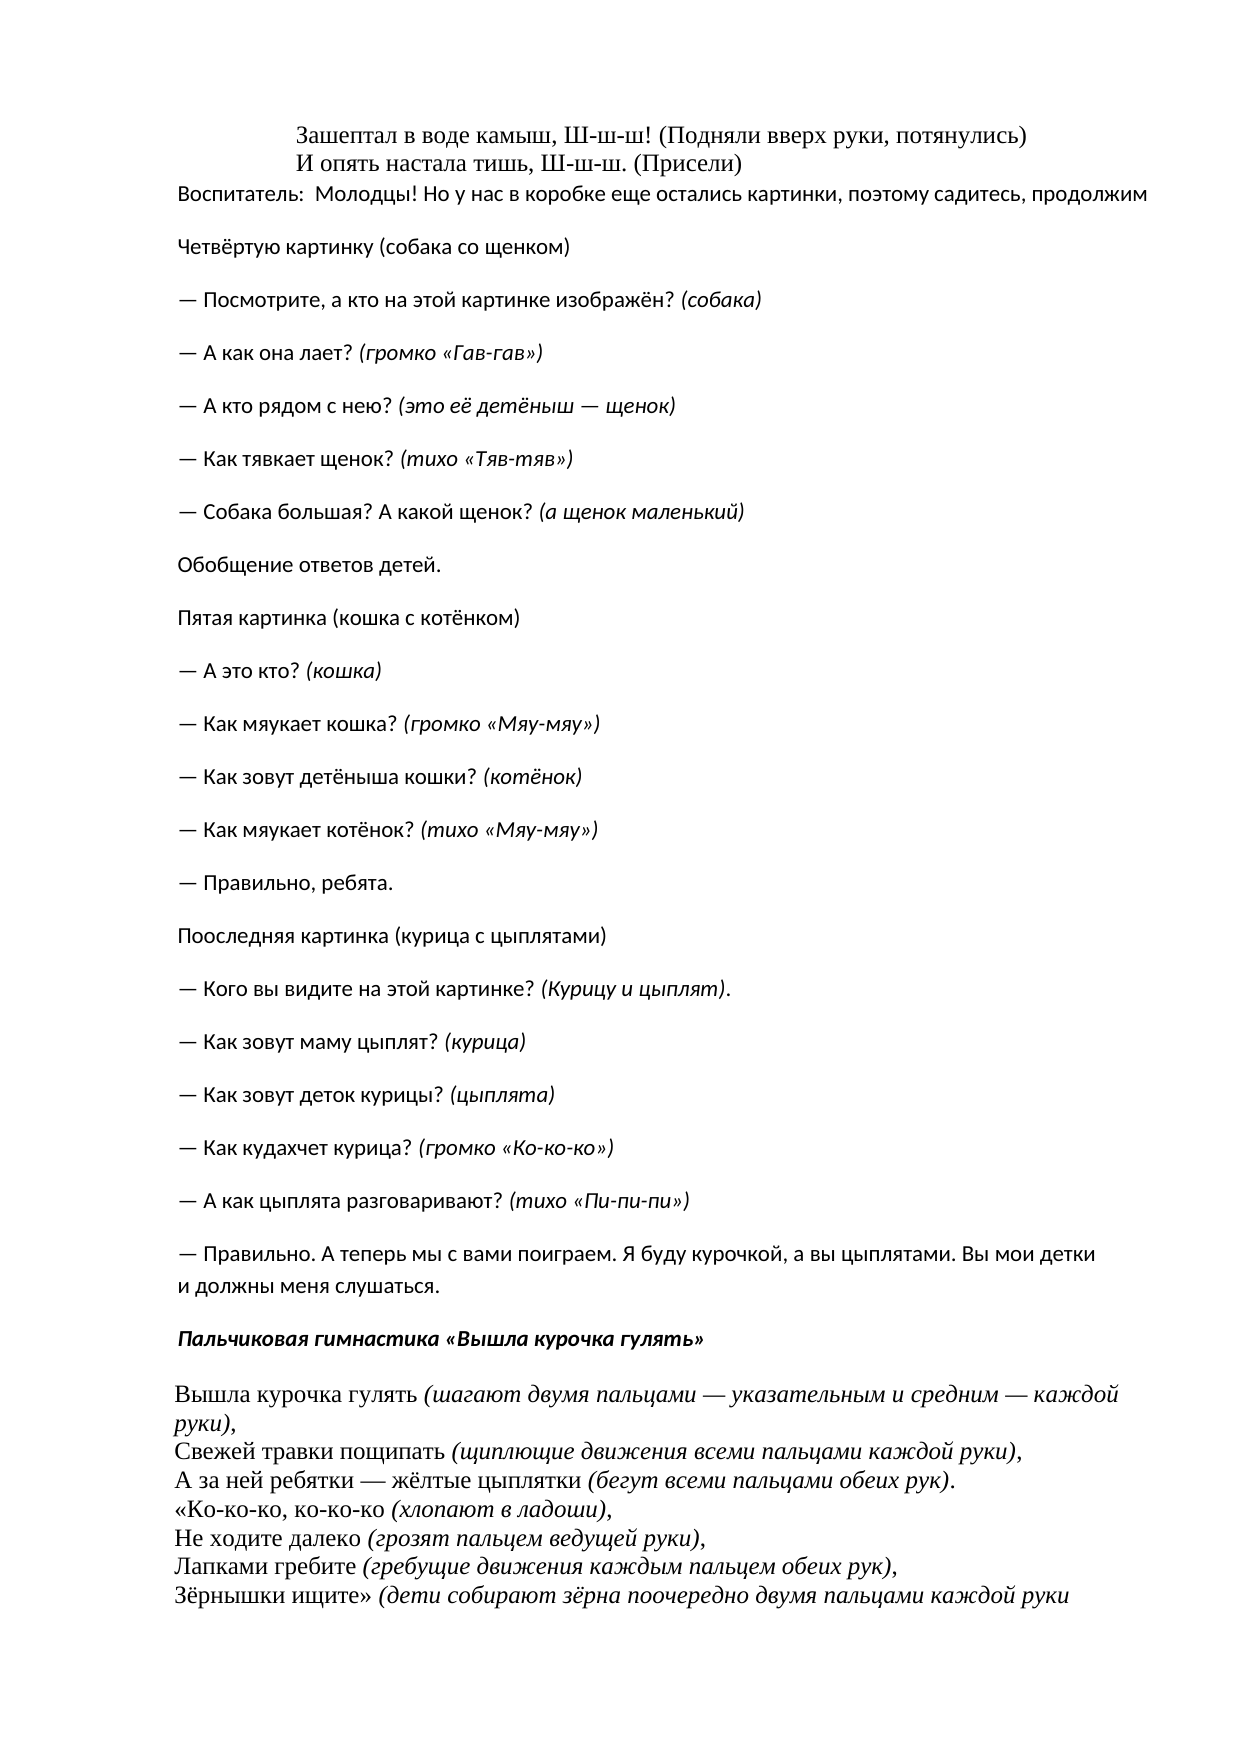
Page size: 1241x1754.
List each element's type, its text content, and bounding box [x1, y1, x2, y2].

text — А это кто? (кошка) [177, 656, 1152, 684]
text Пятая картинка (кошка с котёнком) [177, 603, 1152, 631]
text — Правильно, ребята. [177, 868, 1152, 896]
text — Как зовут деток курицы? (цыплята) [177, 1080, 1152, 1108]
text — Правильно. А теперь мы с вами поиграем. Я буду курочкой, а вы цыплятами. Вы мои детки и должны меня слушаться. [177, 1239, 1152, 1299]
text Воспитатель: Молодцы! Но у нас в коробке еще остались картинки, поэтому садитесь, продолжим [177, 179, 1152, 207]
text Обобщение ответов детей. [177, 550, 1152, 578]
text — Как тявкает щенок? (тихо «Тяв-тяв») [177, 444, 1152, 472]
text — Как зовут маму цыплят? (курица) [177, 1027, 1152, 1055]
text Пальчиковая гимнастика «Вышла курочка гулять» [177, 1324, 1152, 1352]
text — А как цыплята разговаривают? (тихо «Пи-пи-пи») [177, 1186, 1152, 1214]
text Четвёртую картинку (собака со щенком) [177, 232, 1152, 260]
text — Как зовут детёныша кошки? (котёнок) [177, 762, 1152, 790]
text — Собака большая? А какой щенок? (а щенок маленький) [177, 497, 1152, 525]
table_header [173, 1378, 1156, 1611]
text — Кого вы видите на этой картинке? (Курицу и цыплят). [177, 974, 1152, 1002]
text — Как мяукает котёнок? (тихо «Мяу-мяу») [177, 815, 1152, 843]
text — А кто рядом с нею? (это её детёныш — щенок) [177, 391, 1152, 419]
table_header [294, 118, 1035, 179]
text — Как мяукает кошка? (громко «Мяу-мяу») [177, 709, 1152, 737]
text — Посмотрите, а кто на этой картинке изображён? (собака) [177, 285, 1152, 313]
text Пооследняя картинка (курица с цыплятами) [177, 921, 1152, 949]
text — Как кудахчет курица? (громко «Ко-ко-ко») [177, 1133, 1152, 1161]
text — А как она лает? (громко «Гав-гав») [177, 338, 1152, 366]
